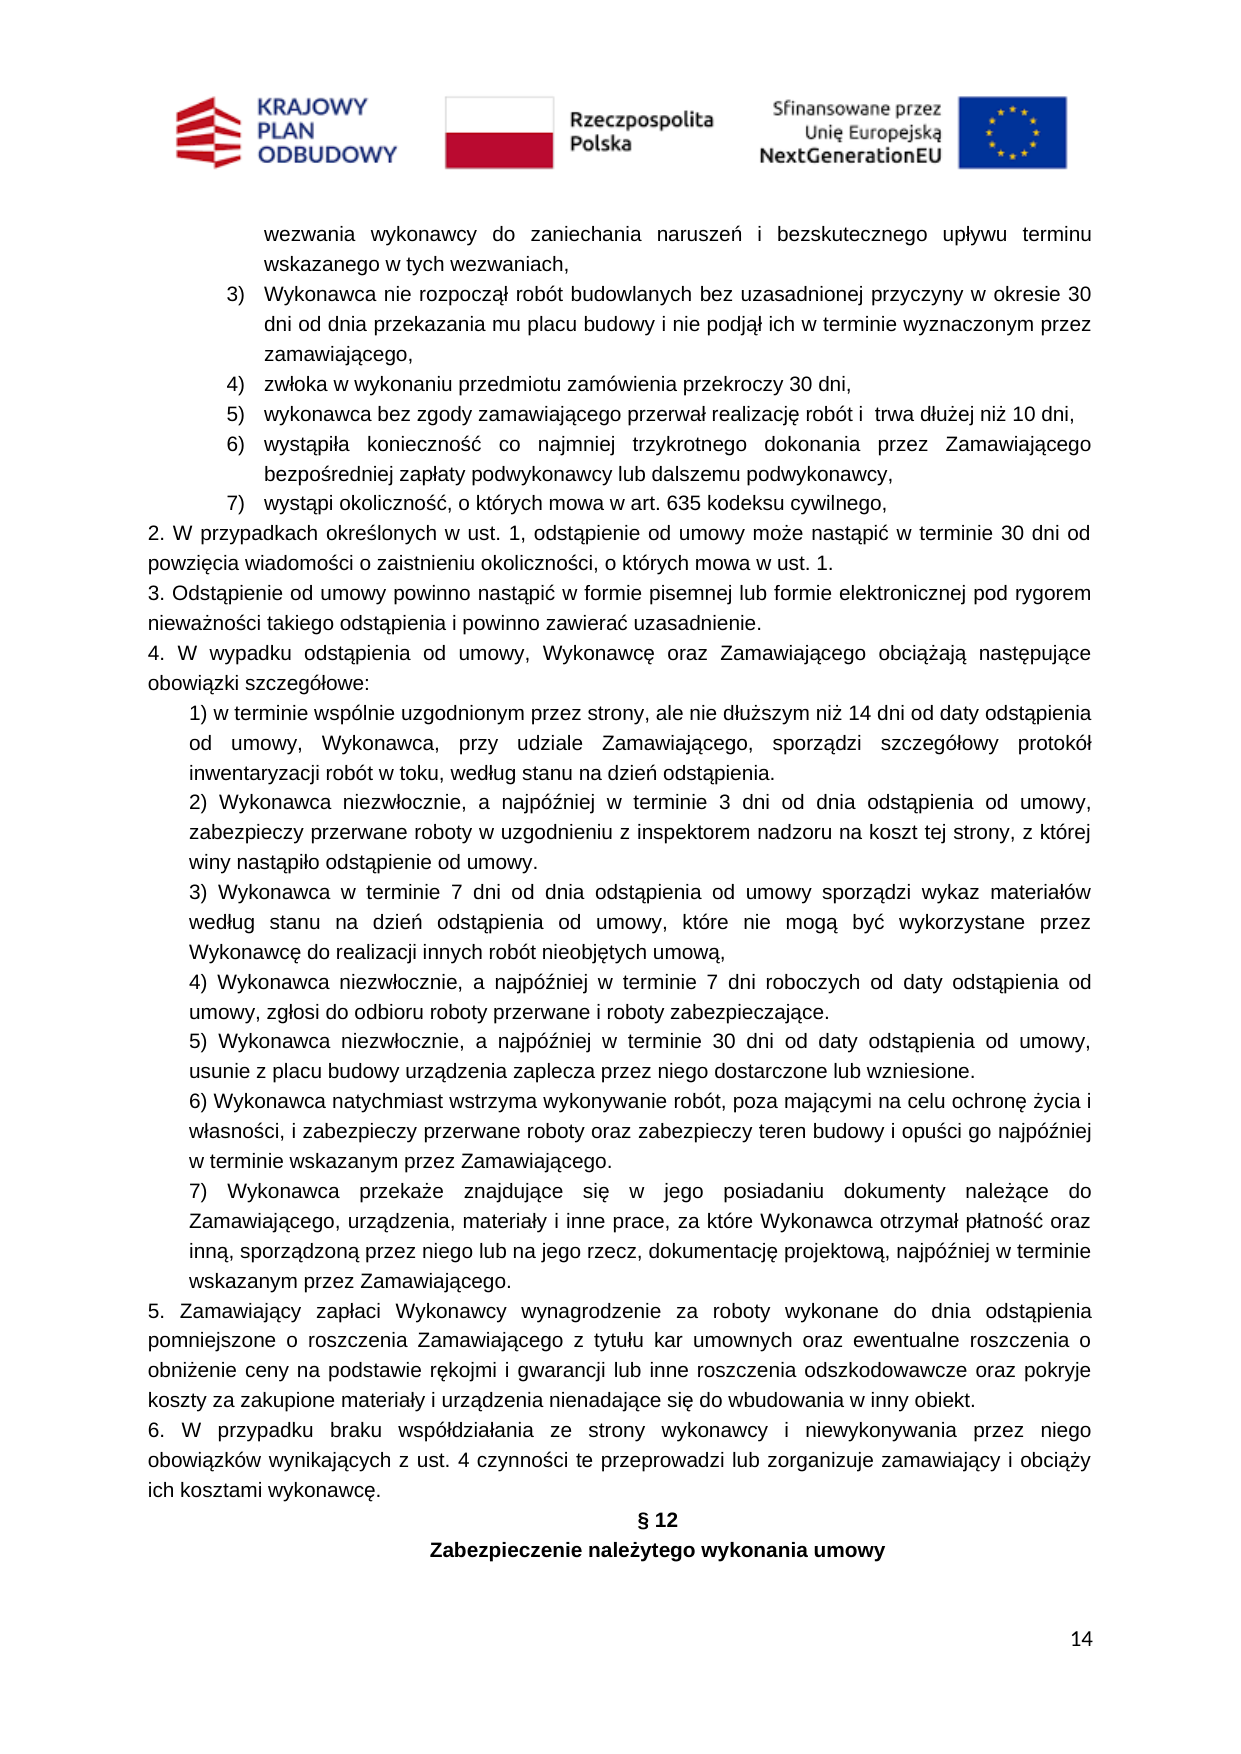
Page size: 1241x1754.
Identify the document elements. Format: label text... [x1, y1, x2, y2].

list § 12 [223, 1508, 1093, 1532]
list 2. W przypadkach określonych w ust. 1, odstąpienie od umowy może nastąpić w terminie 30 dni od powzięcia wiadomości o zaistnieniu okoliczności, o których mowa w ust. 1. [148, 521, 1093, 575]
list 3) Wykonawca w terminie 7 dni od dnia odstąpienia od umowy sporządzi wykaz materiałów według stanu na dzień odstąpienia od umowy, które nie mogą być wykorzystane przez Wykonawcę do realizacji innych robót nieobjętych umową, [189, 880, 1093, 964]
list wystąpiła konieczność co najmniej trzykrotnego dokonania przez Zamawiającego bezpośredniej zapłaty podwykonawcy lub dalszemu podwykonawcy, [226, 431, 1093, 485]
list 2) Wykonawca niezwłocznie, a najpóźniej w terminie 3 dni od dnia odstąpienia od umowy, zabezpieczy przerwane roboty w uzgodnieniu z inspektorem nadzoru na koszt tej strony, z której winy nastąpiło odstąpienie od umowy. [189, 790, 1093, 874]
list 4. W wypadku odstąpienia od umowy, Wykonawcę oraz Zamawiającego obciążają następujące obowiązki szczegółowe: [148, 641, 1093, 694]
list 5) Wykonawca niezwłocznie, a najpóźniej w terminie 30 dni od daty odstąpienia od umowy, usunie z placu budowy urządzenia zaplecza przez niego dostarczone lub wzniesione. [189, 1029, 1093, 1083]
list 5. Zamawiający zapłaci Wykonawcy wynagrodzenie za roboty wykonane do dnia odstąpienia pomniejszone o roszczenia Zamawiającego z tytułu kar umownych oraz ewentualne roszczenia o obniżenie ceny na podstawie rękojmi i gwarancji lub inne roszczenia odszkodowawcze oraz pokryje koszty za zakupione materiały i urządzenia nienadające się do wbudowania w inny obiekt. [148, 1298, 1093, 1412]
list wystąpi okoliczność, o których mowa w art. 635 kodeksu cywilnego, [226, 491, 1093, 515]
list 1) w terminie wspólnie uzgodnionym przez strony, ale nie dłuższym niż 14 dni od daty odstąpienia od umowy, Wykonawca, przy udziale Zamawiającego, sporządzi szczegółowy protokół inwentaryzacji robót w toku, według stanu na dzień odstąpienia. [189, 701, 1093, 784]
list 7) Wykonawca przekaże znajdujące się w jego posiadaniu dokumenty należące do Zamawiającego, urządzenia, materiały i inne prace, za które Wykonawca otrzymał płatność oraz inną, sporządzoną przez niego lub na jego rzecz, dokumentację projektową, najpóźniej w terminie wskazanym przez Zamawiającego. [189, 1179, 1093, 1292]
picture [153, 73, 1091, 193]
list Wykonawca nie rozpoczął robót budowlanych bez uzasadnionej przyczyny w okresie 30 dni od dnia przekazania mu placu budowy i nie podjął ich w terminie wyznaczonym przez zamawiającego, [226, 282, 1093, 366]
list wykonawca bez zgody zamawiającego przerwał realizację robót i trwa dłużej niż 10 dni, [226, 402, 1093, 426]
list 4) Wykonawca niezwłocznie, a najpóźniej w terminie 7 dni roboczych od daty odstąpienia od umowy, zgłosi do odbioru roboty przerwane i roboty zabezpieczające. [189, 969, 1093, 1023]
list 6) Wykonawca natychmiast wstrzyma wykonywanie robót, poza mającymi na celu ochronę życia i własności, i zabezpieczy przerwane roboty oraz zabezpieczy teren budowy i opuści go najpóźniej w terminie wskazanym przez Zamawiającego. [189, 1089, 1093, 1173]
list 3. Odstąpienie od umowy powinno nastąpić w formie pisemnej lub formie elektronicznej pod rygorem nieważności takiego odstąpienia i powinno zawierać uzasadnienie. [148, 581, 1093, 635]
list zwłoka w wykonaniu przedmiotu zamówienia przekroczy 30 dni, [226, 372, 1093, 396]
list Zabezpieczenie należytego wykonania umowy [223, 1538, 1093, 1562]
list 6. W przypadku braku współdziałania ze strony wykonawcy i niewykonywania przez niego obowiązków wynikających z ust. 4 czynności te przeprowadzi lub zorganizuje zamawiający i obciąży ich kosztami wykonawcę. [148, 1418, 1093, 1502]
